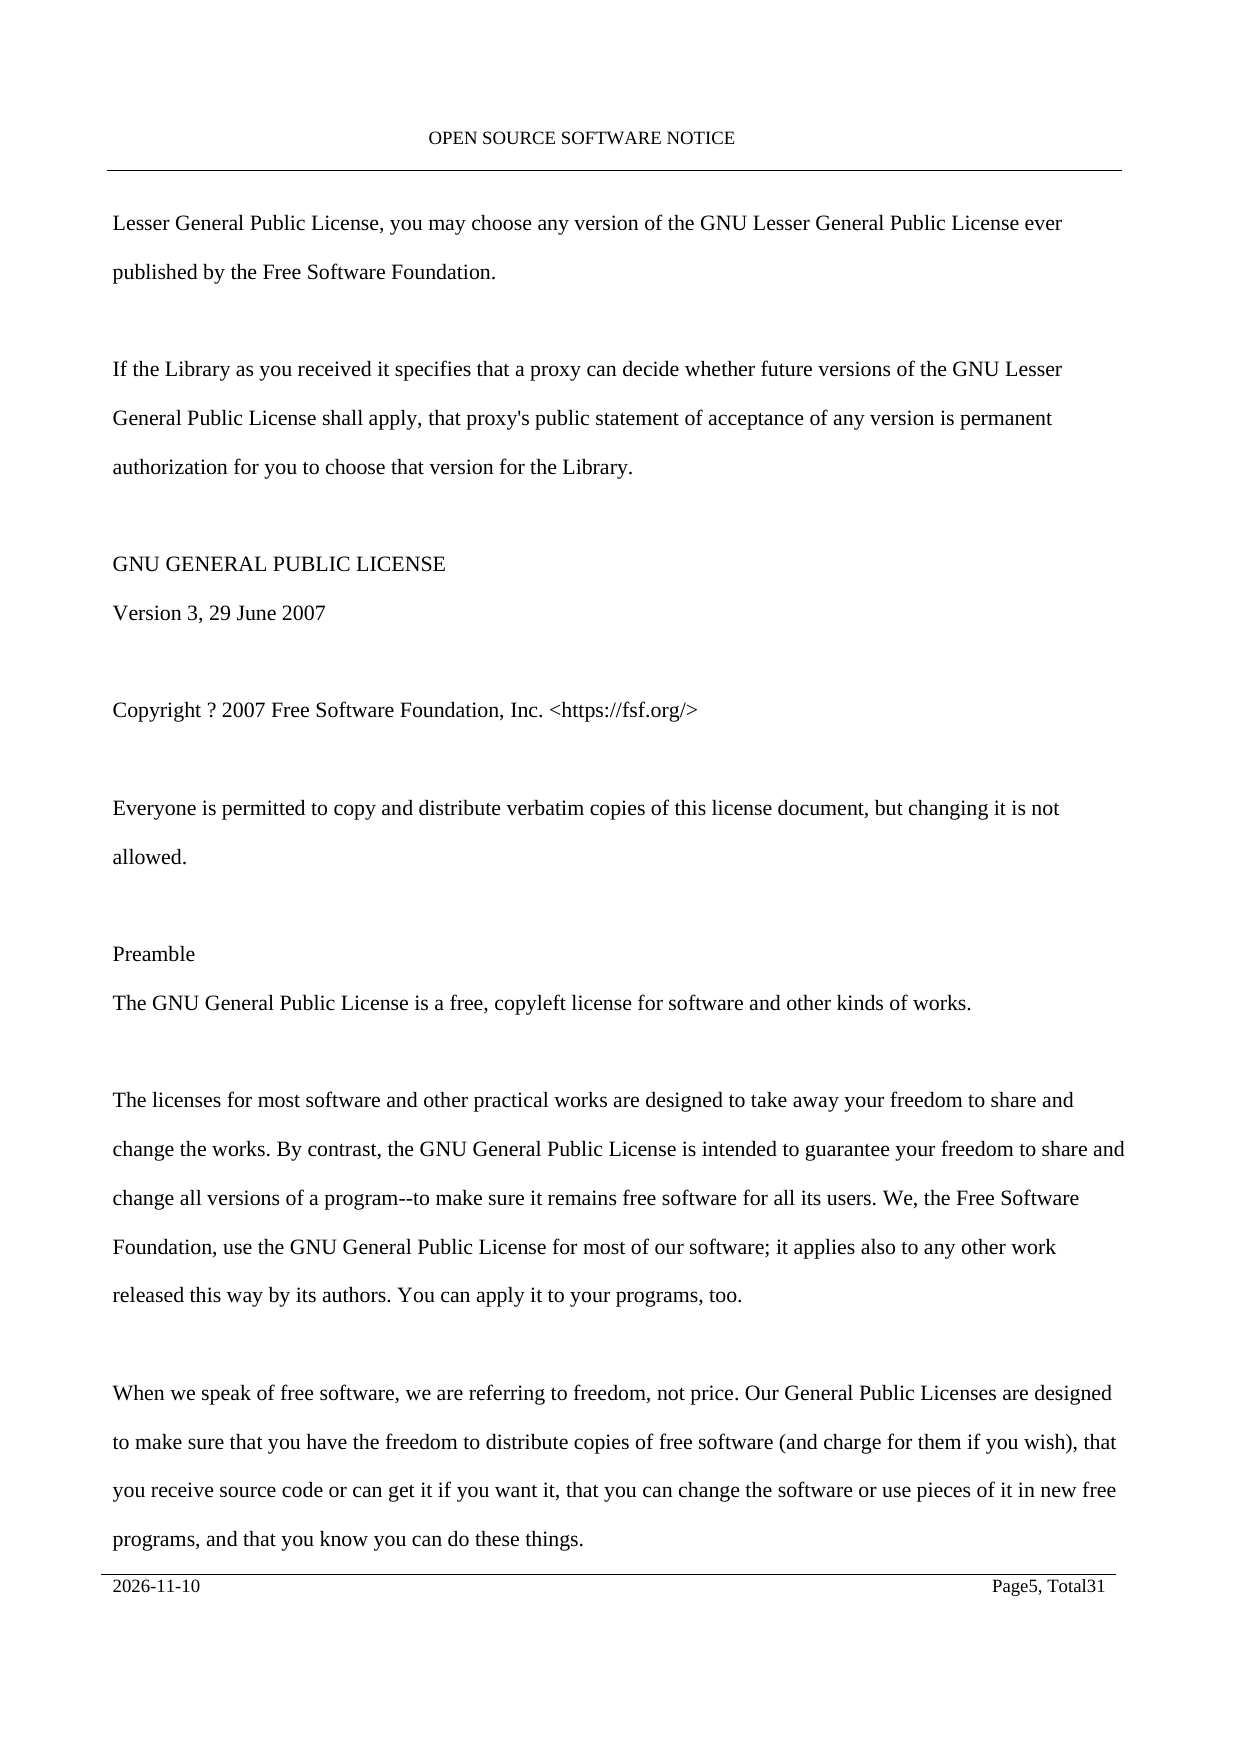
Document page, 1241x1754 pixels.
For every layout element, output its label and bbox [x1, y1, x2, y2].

text [112, 206, 1128, 1555]
